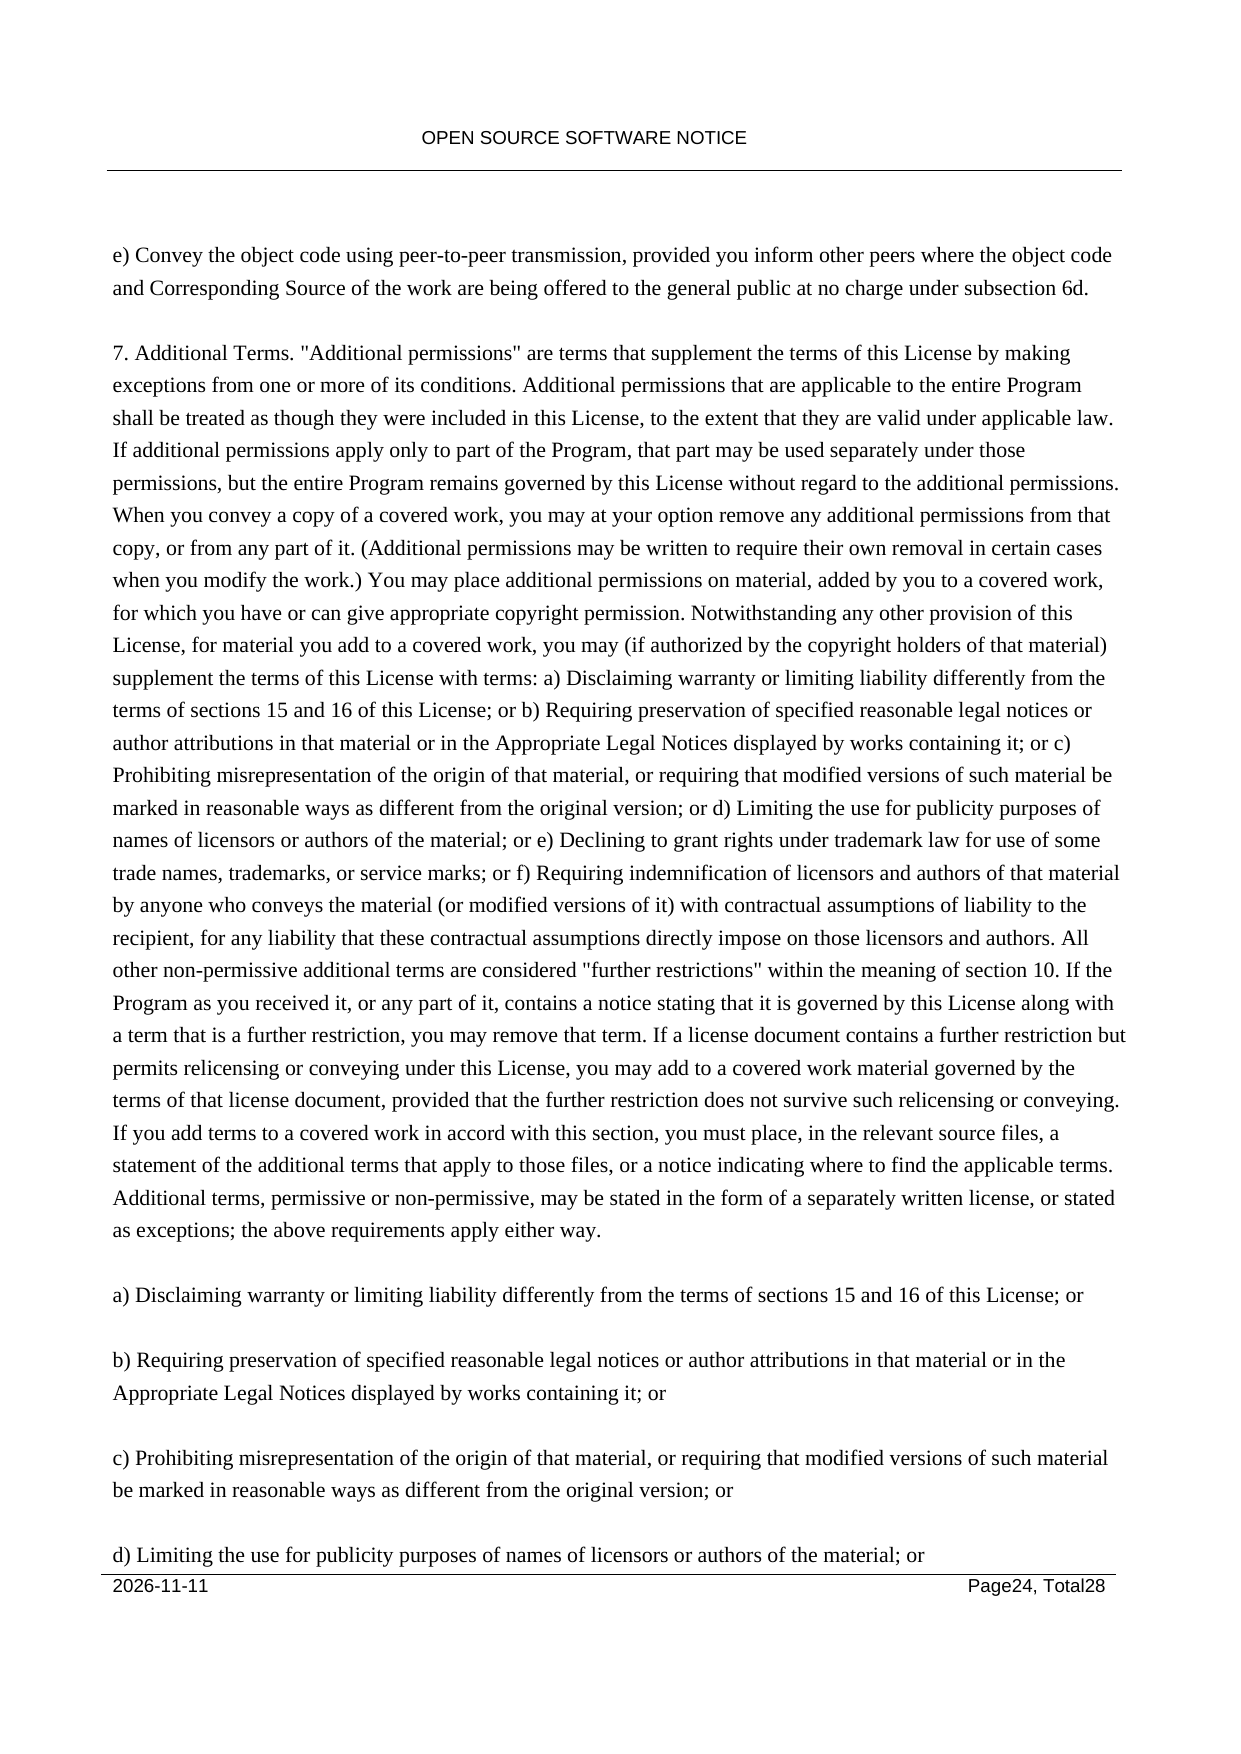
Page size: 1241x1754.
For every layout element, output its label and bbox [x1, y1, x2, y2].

text [112, 206, 1128, 1571]
